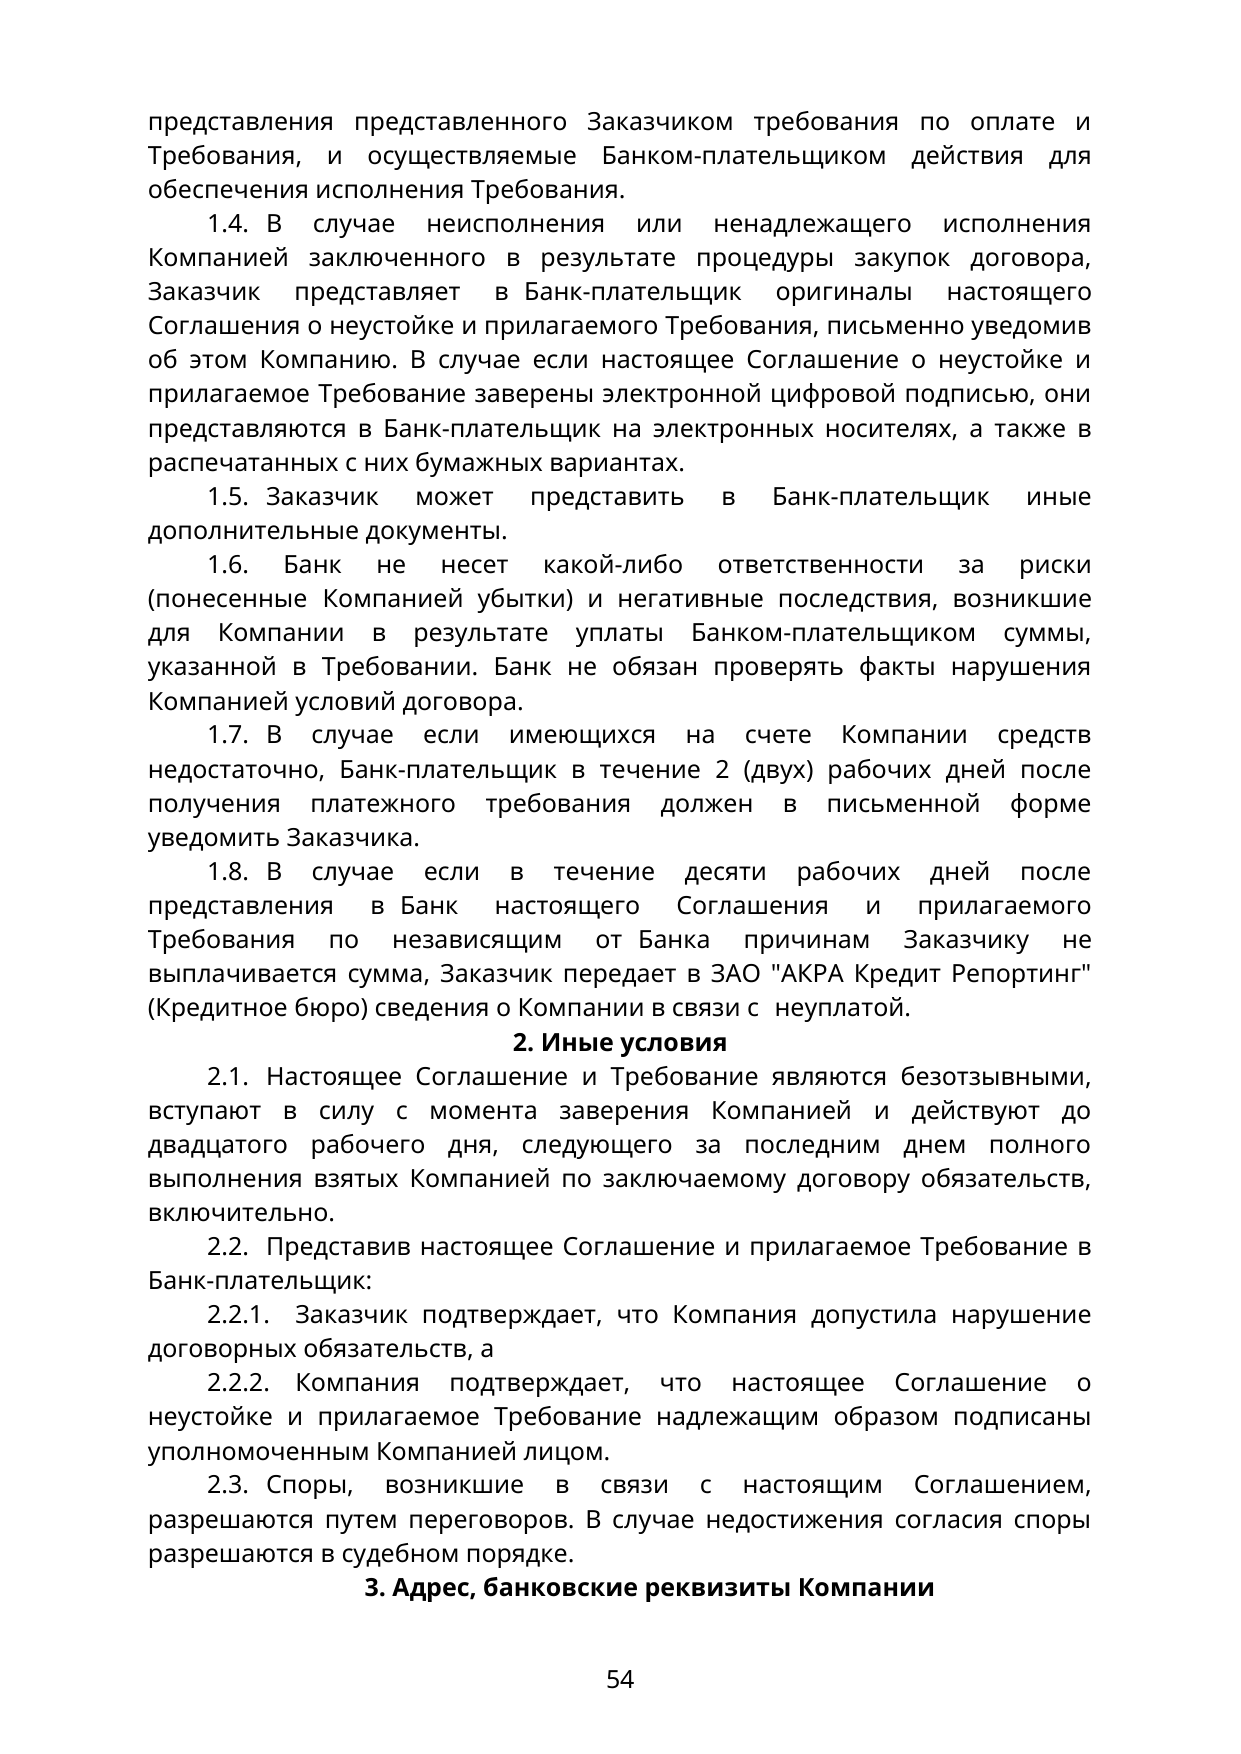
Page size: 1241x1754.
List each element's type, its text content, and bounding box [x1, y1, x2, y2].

text 2.3. Споры, возникшие в связи с настоящим Соглашением, разрешаются путем переговоров. В случае недостижения согласия споры разрешаются в судебном порядке. [148, 1467, 1092, 1569]
text 2.2.2. Компания подтверждает, что настоящее Соглашение о неустойке и прилагаемое Требование надлежащим образом подписаны уполномоченным Компанией лицом. [148, 1365, 1092, 1467]
text 1.4. В случае неисполнения или ненадлежащего исполнения Компанией заключенного в результате процедуры закупок договора, Заказчик представляет в Банк-плательщик оригиналы настоящего Соглашения о неустойке и прилагаемого Требования, письменно уведомив об этом Компанию. В случае если настоящее Соглашение о неустойке и прилагаемое Требование заверены электронной цифровой подписью, они представляются в Банк-плательщик на электронных носителях, а также в распечатанных с них бумажных вариантах. [148, 206, 1092, 478]
text 1.5. Заказчик может представить в Банк-плательщик иные дополнительные документы. [148, 478, 1092, 546]
text 2.1. Настоящее Соглашение и Требование являются безотзывными, вступают в силу с момента заверения Компанией и действуют до двадцатого рабочего дня, следующего за последним днем полного выполнения взятых Компанией по заключаемому договору обязательств, включительно. [148, 1058, 1092, 1229]
text 2. Иные условия [148, 1024, 1092, 1058]
text 1.7. В случае если имеющихся на счете Компании средств недостаточно, Банк-плательщик в течение 2 (двух) рабочих дней после получения платежного требования должен в письменной форме уведомить Заказчика. [148, 717, 1092, 853]
text 2.2.1. Заказчик подтверждает, что Компания допустила нарушение договорных обязательств, а [148, 1297, 1092, 1365]
text 1.8. В случае если в течение десяти рабочих дней после представления в Банк настоящего Соглашения и прилагаемого Требования по независящим от Банка причинам Заказчику не выплачивается сумма, Заказчик передает в ЗАО "АКРА Кредит Репортинг" (Кредитное бюро) сведения о Компании в связи с неуплатой. [148, 853, 1092, 1024]
text 2.2. Представив настоящее Соглашение и прилагаемое Требование в Банк-плательщик: [148, 1229, 1092, 1297]
text 1.6. Банк не несет какой-либо ответственности за риски (понесенные Компанией убытки) и негативные последствия, возникшие для Компании в результате уплаты Банком-плательщиком суммы, указанной в Требовании. Банк не обязан проверять факты нарушения Компанией условий договора. [148, 546, 1092, 717]
text 3. Адрес, банковские реквизиты Компании [148, 1569, 1092, 1603]
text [148, 103, 1092, 206]
